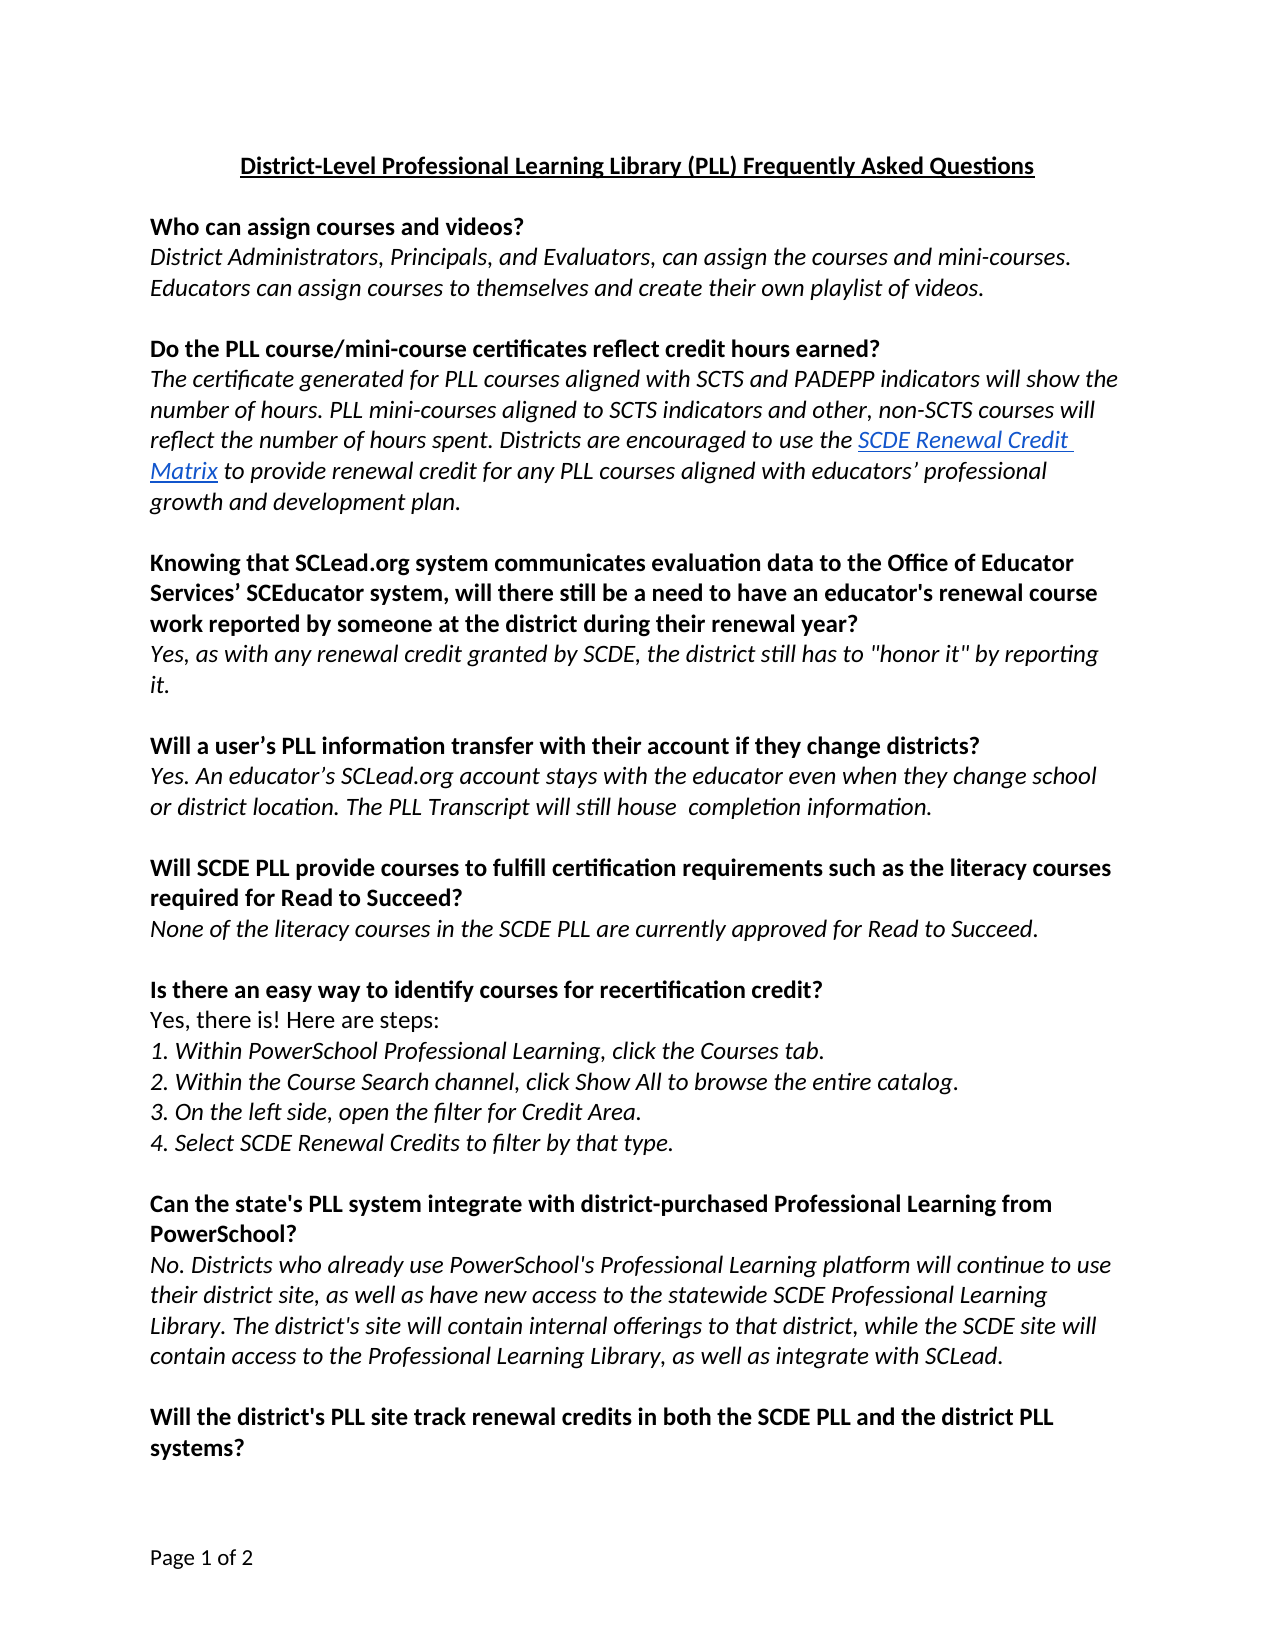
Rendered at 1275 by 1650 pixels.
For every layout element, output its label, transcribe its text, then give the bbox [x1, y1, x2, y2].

text District Administrators, Principals, and Evaluators, can assign the courses and mini-courses. Educators can assign courses to themselves and create their own playlist of videos. [150, 242, 1125, 303]
text 2. Within the Course Search channel, click Show All to browse the entire catalog. [150, 1066, 1125, 1096]
text 1. Within PowerSchool Professional Learning, click the Courses tab. [150, 1035, 1125, 1066]
text None of the literacy courses in the SCDE PLL are currently approved for Read to Succeed. [150, 913, 1125, 943]
text Knowing that SCLead.org system communicates evaluation data to the Office of Educator Services’ SCEducator system, will there still be a need to have an educator's renewal course work reported by someone at the district during their renewal year? [150, 547, 1125, 638]
text Yes, there is! Here are steps: [150, 1004, 1125, 1035]
text Will SCDE PLL provide courses to fulfill certification requirements such as the literacy courses required for Read to Succeed? [150, 852, 1125, 913]
text Can the state's PLL system integrate with district-purchased Professional Learning from PowerSchool? [150, 1188, 1125, 1249]
text The certificate generated for PLL courses aligned with SCTS and PADEPP indicators will show the number of hours. PLL mini-courses aligned to SCTS indicators and other, non-SCTS courses will reflect the number of hours spent. Districts are encouraged to use the SCDE Renewal Credit Matrix to provide renewal credit for any PLL courses aligned with educators’ professional growth and development plan. [150, 364, 1125, 516]
text 4. Select SCDE Renewal Credits to filter by that type. [150, 1127, 1125, 1157]
text Who can assign courses and videos? [150, 211, 1125, 242]
text Yes, as with any renewal credit granted by SCDE, the district still has to "honor it" by reporting it. [150, 638, 1125, 699]
text Do the PLL course/mini-course certificates reflect credit hours earned? [150, 333, 1125, 364]
text Will a user’s PLL information transfer with their account if they change districts? [150, 730, 1125, 760]
text 3. On the left side, open the filter for Credit Area. [150, 1096, 1125, 1127]
text Is there an easy way to identify courses for recertification credit? [150, 974, 1125, 1004]
text District-Level Professional Learning Library (PLL) Frequently Asked Questions [150, 150, 1125, 181]
text Will the district's PLL site track renewal credits in both the SCDE PLL and the district PLL systems? [150, 1401, 1125, 1462]
text No. Districts who already use PowerSchool's Professional Learning platform will continue to use their district site, as well as have new access to the statewide SCDE Professional Learning Library. The district's site will contain internal offerings to that district, while the SCDE site will contain access to the Professional Learning Library, as well as integrate with SCLead. [150, 1249, 1125, 1371]
text Yes. An educator’s SCLead.org account stays with the educator even when they change school or district location. The PLL Transcript will still house completion information. [150, 760, 1125, 821]
